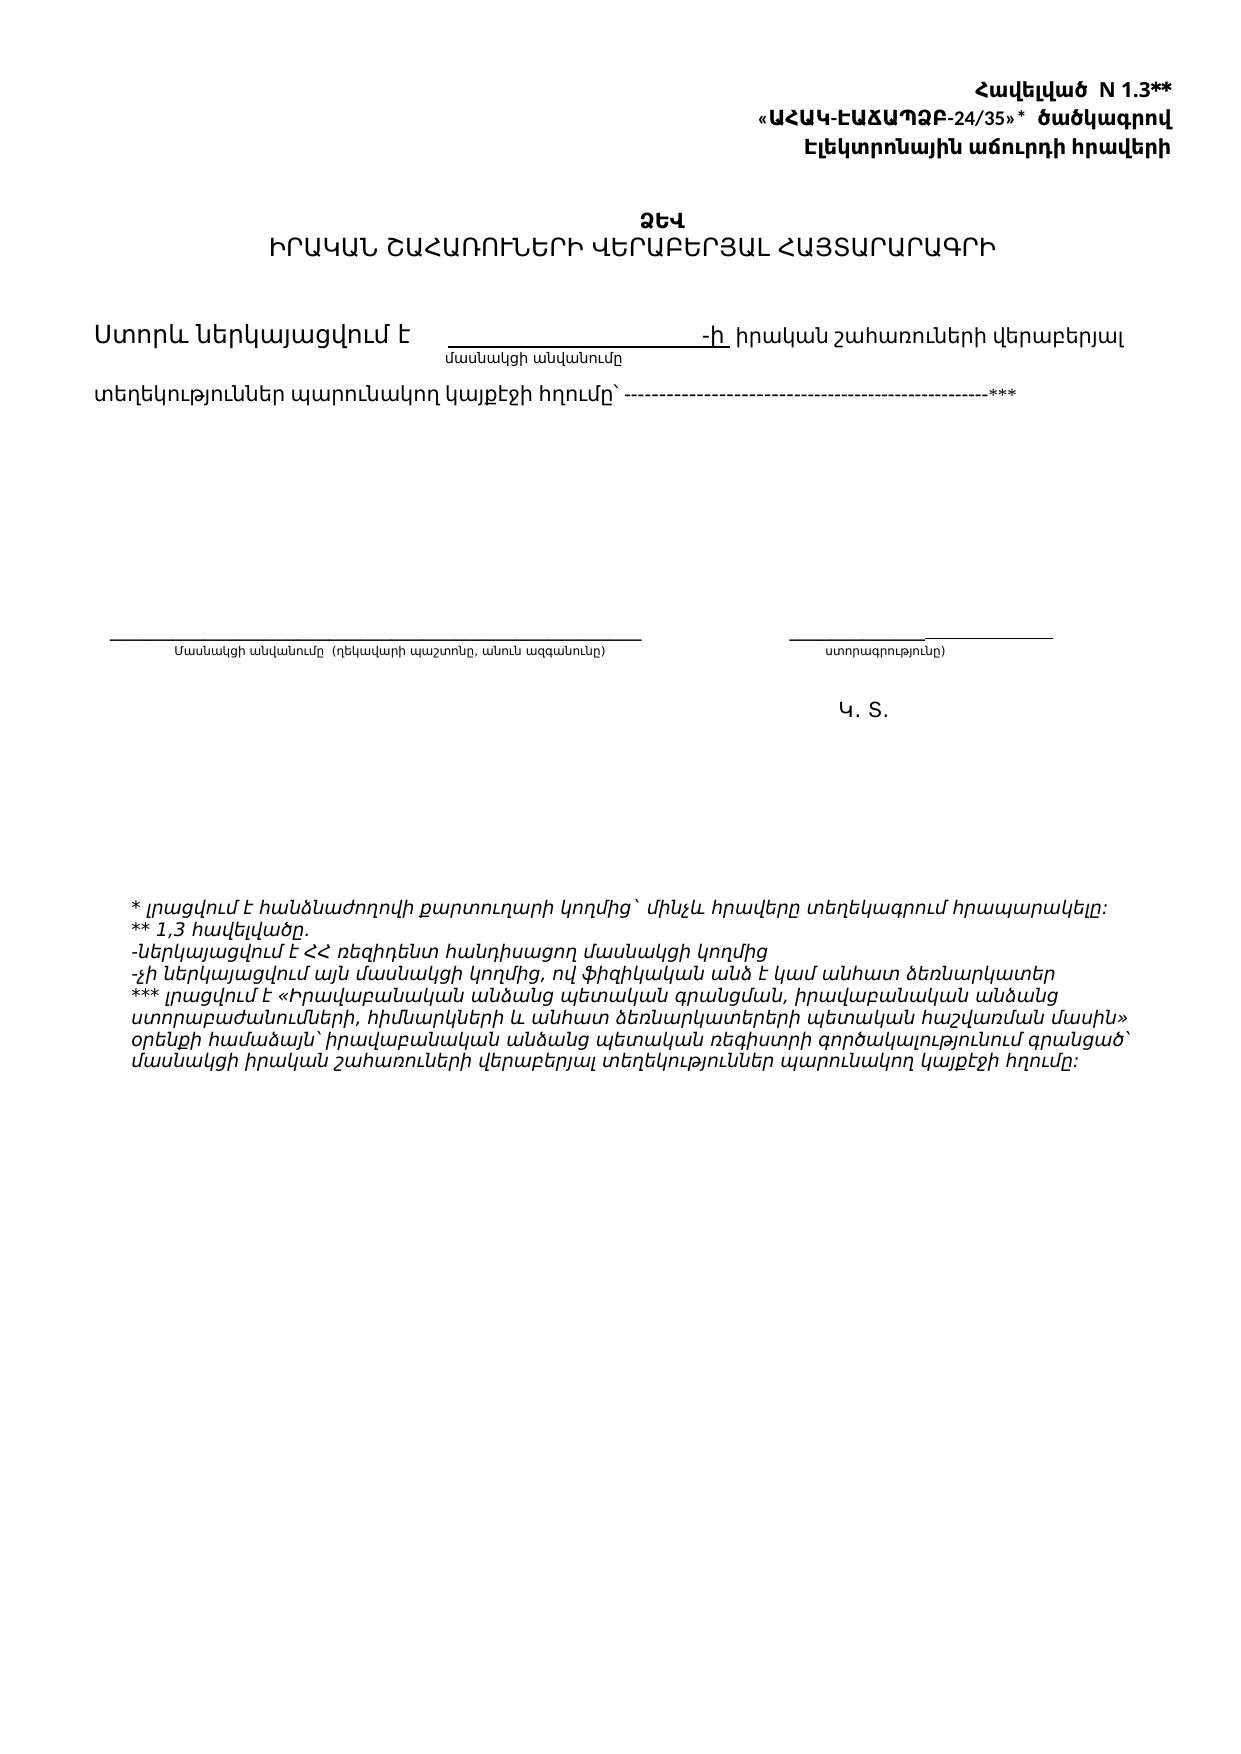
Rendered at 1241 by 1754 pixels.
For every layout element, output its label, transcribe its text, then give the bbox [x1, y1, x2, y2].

text Ստորև ներկայացվում է -ի իրական շահառուների վերաբերյալ [94, 321, 1171, 350]
text մասնակցի անվանումը [94, 350, 1171, 379]
text *** լրացվում է «Իրավաբանական անձանց պետական գրանցման, իրավաբանական անձանց ստորաբաժանումների, հիմնարկների և անհատ ձեռնարկատերերի պետական հաշվառման մասին» օրենքի համաձայն՝ իրավաբանական անձանց պետական ռեգիստրի գործակալությունում գրանցած՝ մասնակցի իրական շահառուների վերաբերյալ տեղեկություններ պարունակող կայքէջի հղումը: [131, 985, 1171, 1072]
text Էլեկտրոնային աճուրդի հրավերի [94, 132, 1171, 160]
text տեղեկություններ պարունակող կայքէջի հղումը՝ ----------------------------------------------------*** [94, 379, 1171, 408]
text «ԱՀԱԿ-ԷԱՃԱՊՁԲ-24/35»* ծածկագրով [94, 103, 1171, 132]
text ___________________________________________________ _____________ Մասնակցի անվանումը (ղեկավարի պաշտոնը, անուն ազգանունը) ստորագրությունը) [94, 617, 1171, 669]
text ԻՐԱԿԱՆ ՇԱՀԱՌՈՒՆԵՐԻ ՎԵՐԱԲԵՐՅԱԼ ՀԱՅՏԱՐԱՐԱԳՐԻ [94, 233, 1171, 262]
text Կ. Տ. [94, 698, 1171, 722]
text ՁԵՎ [94, 209, 1171, 233]
text -ներկայացվում է ՀՀ ռեզիդենտ հանդիսացող մասնակցի կողմից [131, 941, 1171, 963]
text Հավելված N 1.3** [94, 75, 1171, 103]
text -չի ներկայացվում այն մասնակցի կողմից, ով ֆիզիկական անձ է կամ անհատ ձեռնարկատեր [131, 963, 1171, 985]
text * լրացվում է հանձնաժողովի քարտուղարի կողմից` մինչև հրավերը տեղեկագրում հրապարակելը: [131, 897, 1171, 919]
text ** 1,3 հավելվածը․ [131, 919, 1171, 941]
